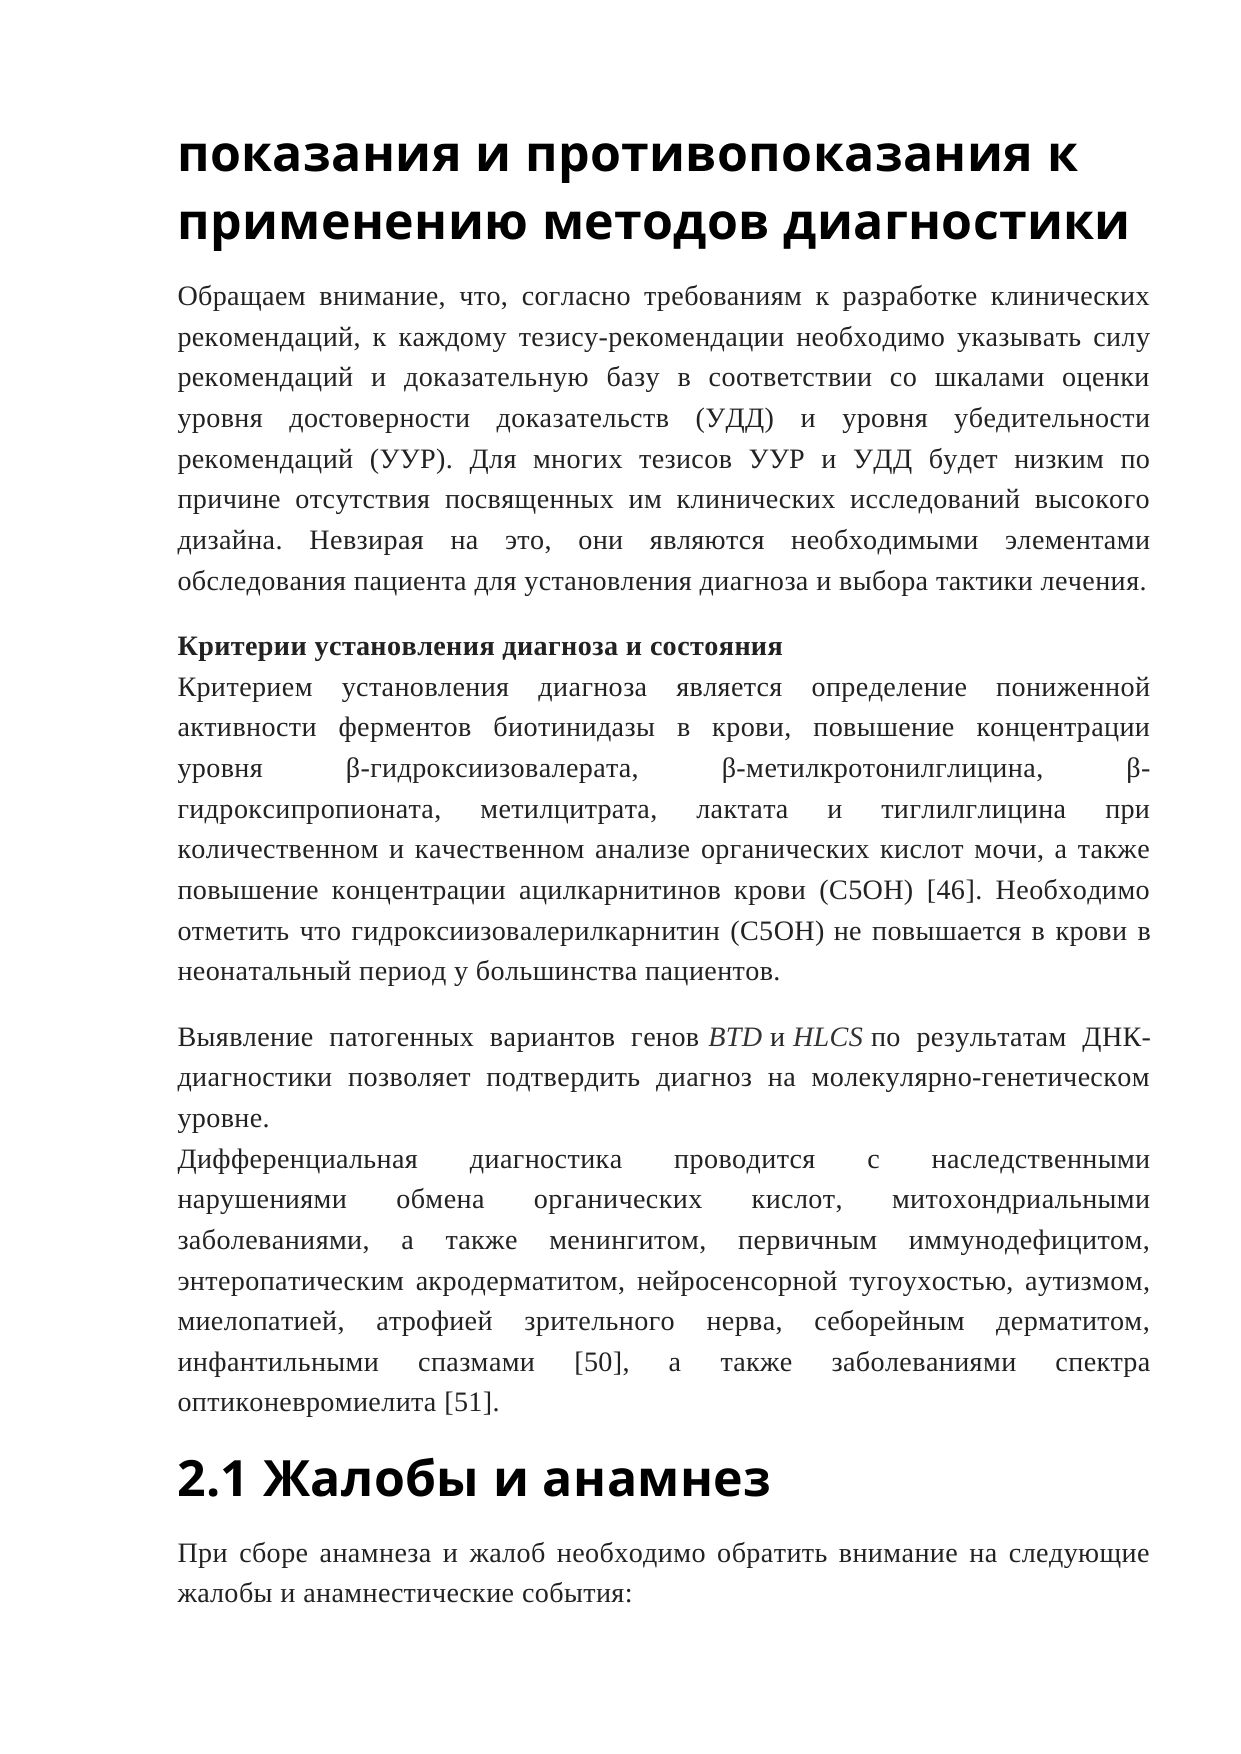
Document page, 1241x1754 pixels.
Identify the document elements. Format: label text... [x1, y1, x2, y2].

text Дифференциальная диагностика проводится с наследственными нарушениями обмена органических кислот, митохондриальными заболеваниями, а также менингитом, первичным иммунодефицитом, энтеропатическим акродерматитом, нейросенсорной тугоухостью, аутизмом, миелопатией, атрофией зрительного нерва, себорейным дерматитом, инфантильными спазмами [50], а также заболеваниями спектра оптиконевромиелита [51]. [177, 1133, 1152, 1418]
text Критерии установления диагноза и состояния [177, 621, 1152, 662]
text Обращаем внимание, что, согласно требованиям к разработке клинических рекомендаций, к каждому тезису-рекомендации необходимо указывать силу рекомендаций и доказательную базу в соответствии со шкалами оценки уровня достоверности доказательств (УДД) и уровня убедительности рекомендаций (УУР). Для многих тезисов УУР и УДД будет низким по причине отсутствия посвященных им клинических исследований высокого дизайна. Невзирая на это, они являются необходимыми элементами обследования пациента для установления диагноза и выбора тактики лечения. [177, 271, 1152, 596]
text 2.1 Жалобы и анамнез [177, 1443, 1152, 1511]
text Критерием установления диагноза является определение пониженной активности ферментов биотинидазы в крови, повышение концентрации уровня β-гидроксиизовалерата, β-метилкротонилглицина, β-гидроксипропионата, метилцитрата, лактата и тиглилглицина при количественном и качественном анализе органических кислот мочи, а также повышение концентрации ацилкарнитинов крови (C5OH) [46]. Необходимо отметить что гидроксиизовалерилкарнитин (C5OH) не повышается в крови в неонатальный период у большинства пациентов. [177, 662, 1152, 987]
text При сборе анамнеза и жалоб необходимо обратить внимание на следующие жалобы и анамнестические события: [177, 1528, 1152, 1609]
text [177, 118, 1152, 254]
text Выявление патогенных вариантов генов BTD и HLCS по результатам ДНК-диагностики позволяет подтвердить диагноз на молекулярно-генетическом уровне. [177, 1012, 1152, 1133]
